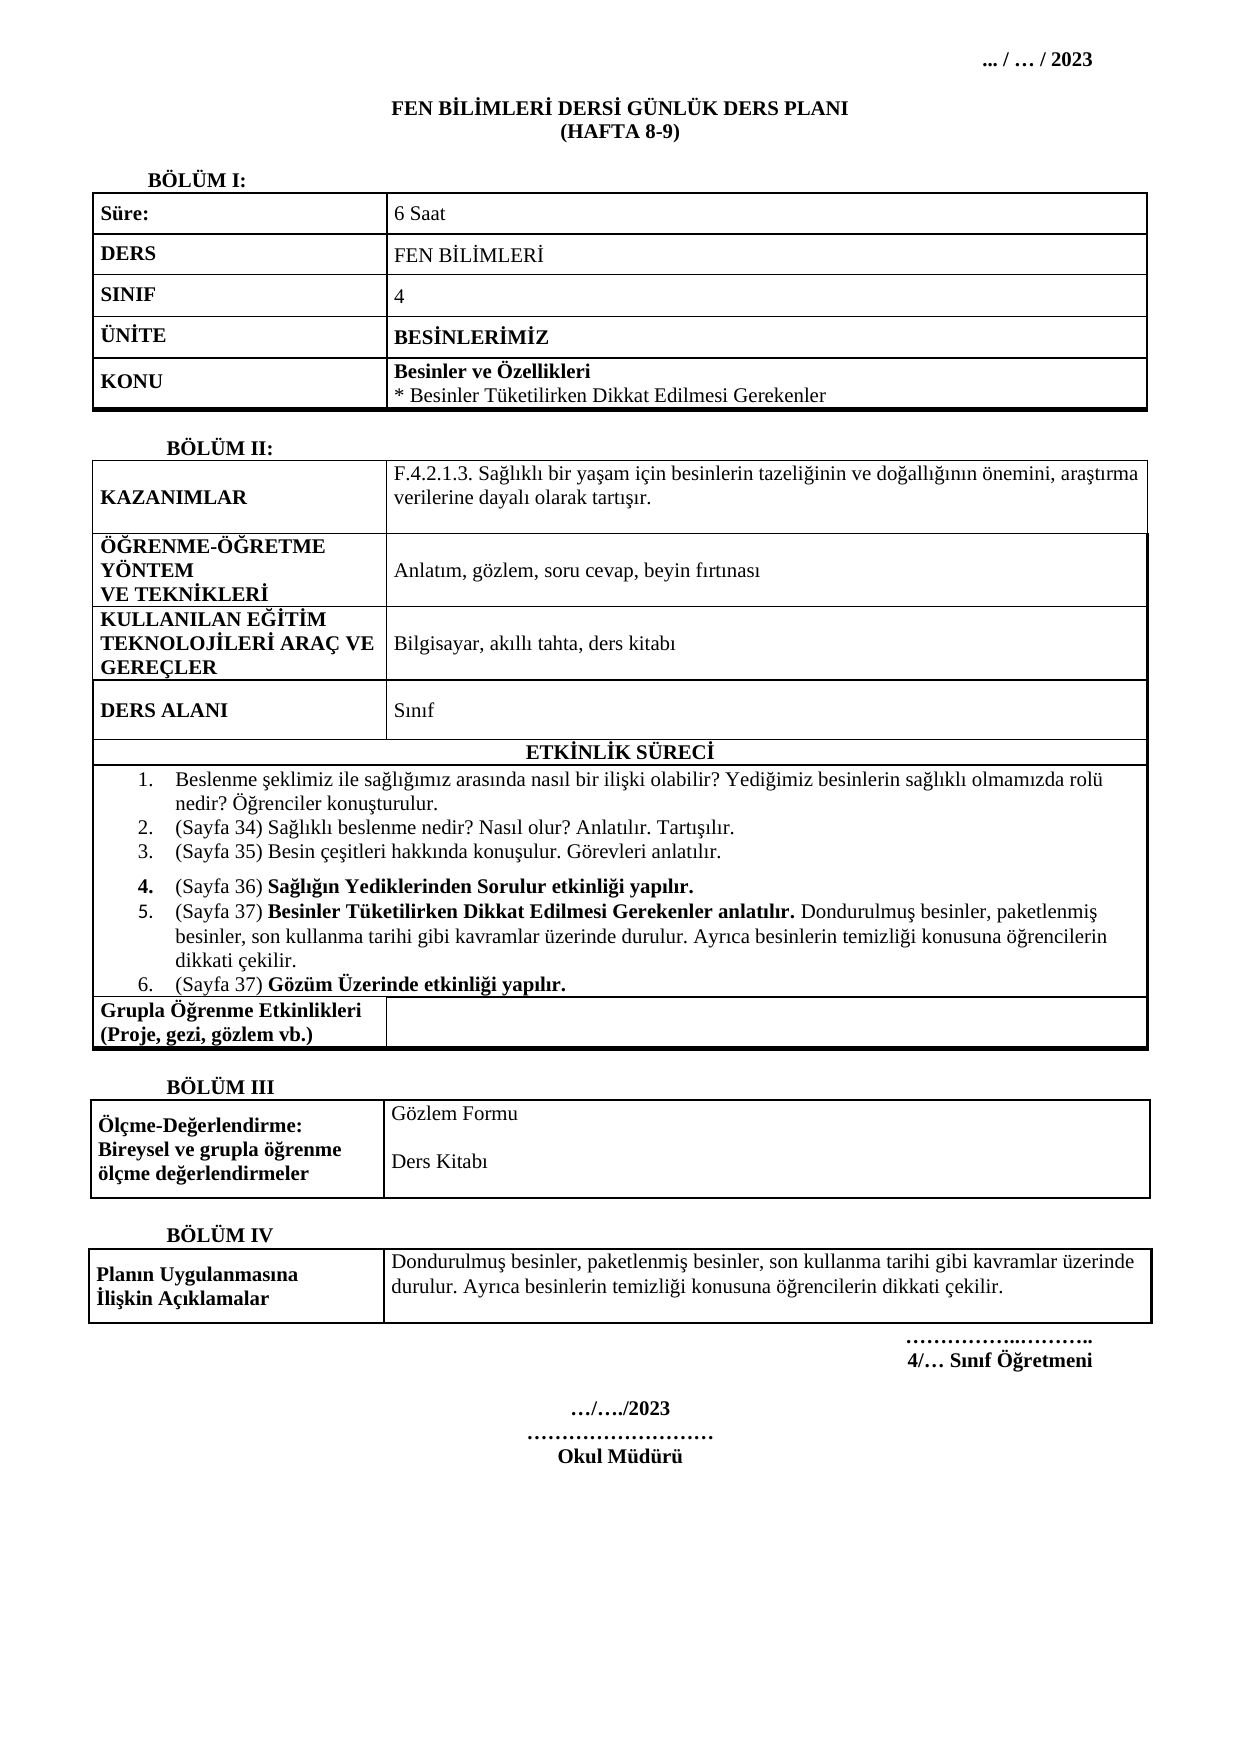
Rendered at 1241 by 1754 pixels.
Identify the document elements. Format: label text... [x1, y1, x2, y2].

text …/…./2023 [148, 1396, 1092, 1420]
text 4/… Sınıf Öğretmeni [148, 1348, 1092, 1372]
table_cell SINIF [94, 275, 386, 316]
table_cell Grupla Öğrenme Etkinlikleri (Proje, gezi, gözlem vb.) [94, 997, 386, 1046]
table_header Ölçme-Değerlendirme: Bireysel ve grupla öğrenme ölçme değerlendirmeler [92, 1101, 383, 1197]
table_cell DERS ALANI [94, 681, 386, 739]
text ……………..……….. [148, 1324, 1092, 1348]
table_header F.4.2.1.3. Sağlıklı bir yaşam için besinlerin tazeliğinin ve doğallığının önemini, araştırma verilerine dayalı olarak tartışır. [387, 461, 1147, 533]
text Okul Müdürü [148, 1444, 1092, 1468]
table_cell FEN BİLİMLERİ [388, 235, 1146, 274]
table_cell Bilgisayar, akıllı tahta, ders kitabı [387, 607, 1146, 679]
table_cell ÖĞRENME-ÖĞRETME YÖNTEM VE TEKNİKLERİ [93, 534, 386, 606]
text (HAFTA 8-9) [148, 119, 1092, 143]
table_cell 4 [388, 275, 1146, 316]
text FEN BİLİMLERİ DERSİ GÜNLÜK DERS PLANI [148, 95, 1092, 119]
table_header Planın Uygulanmasına İlişkin Açıklamalar [90, 1250, 383, 1322]
table_cell BESİNLERİMİZ [388, 317, 1146, 357]
text ……………………… [148, 1420, 1092, 1444]
table_cell KONU [94, 359, 386, 407]
table_cell KULLANILAN EĞİTİM TEKNOLOJİLERİ ARAÇ VE GEREÇLER [93, 607, 386, 679]
table_cell [387, 998, 1146, 1046]
table_cell ETKİNLİK SÜRECİ [94, 740, 1146, 764]
subtitle BÖLÜM III [148, 1075, 1092, 1099]
table_cell Besinler ve Özellikleri * Besinler Tüketilirken Dikkat Edilmesi Gerekenler [388, 359, 1146, 407]
table_header KAZANIMLAR [93, 461, 386, 533]
table_header Gözlem Formu Ders Kitabı [385, 1101, 1149, 1197]
table_header 6 Saat [388, 194, 1146, 233]
table_header Süre: [94, 194, 386, 233]
table_cell Beslenme şeklimiz ile sağlığımız arasında nasıl bir ilişki olabilir? Yediğimiz besinlerin sağlıklı olmamızda rolü nedir? Öğrenciler konuşturulur. (Sayfa 34) Sağlıklı beslenme nedir? Nasıl olur? Anlatılır. Tartışılır. (Sayfa 35) Besin çeşitleri hakkında konuşulur. Görevleri anlatılır. (Sayfa 36) Sağlığın Yediklerinden Sorulur etkinliği yapılır. (Sayfa 37) Besinler Tüketilirken Dikkat Edilmesi Gerekenler anlatılır. Dondurulmuş besinler, paketlenmiş besinler, son kullanma tarihi gibi kavramlar üzerinde durulur. Ayrıca besinlerin temizliği konusuna öğrencilerin dikkati çekilir. (Sayfa 37) Gözüm Üzerinde etkinliği yapılır. [94, 766, 1146, 996]
table_header Dondurulmuş besinler, paketlenmiş besinler, son kullanma tarihi gibi kavramlar üzerinde durulur. Ayrıca besinlerin temizliği konusuna öğrencilerin dikkati çekilir. [385, 1250, 1150, 1322]
table_cell ÜNİTE [94, 317, 386, 357]
text BÖLÜM I: [148, 168, 1092, 192]
text BÖLÜM II: [148, 436, 1092, 459]
table_cell Sınıf [387, 681, 1146, 739]
table_cell DERS [94, 235, 386, 274]
table_cell Anlatım, gözlem, soru cevap, beyin fırtınası [387, 534, 1146, 606]
text ... / … / 2023 [148, 47, 1092, 71]
subtitle BÖLÜM IV [148, 1223, 1092, 1247]
